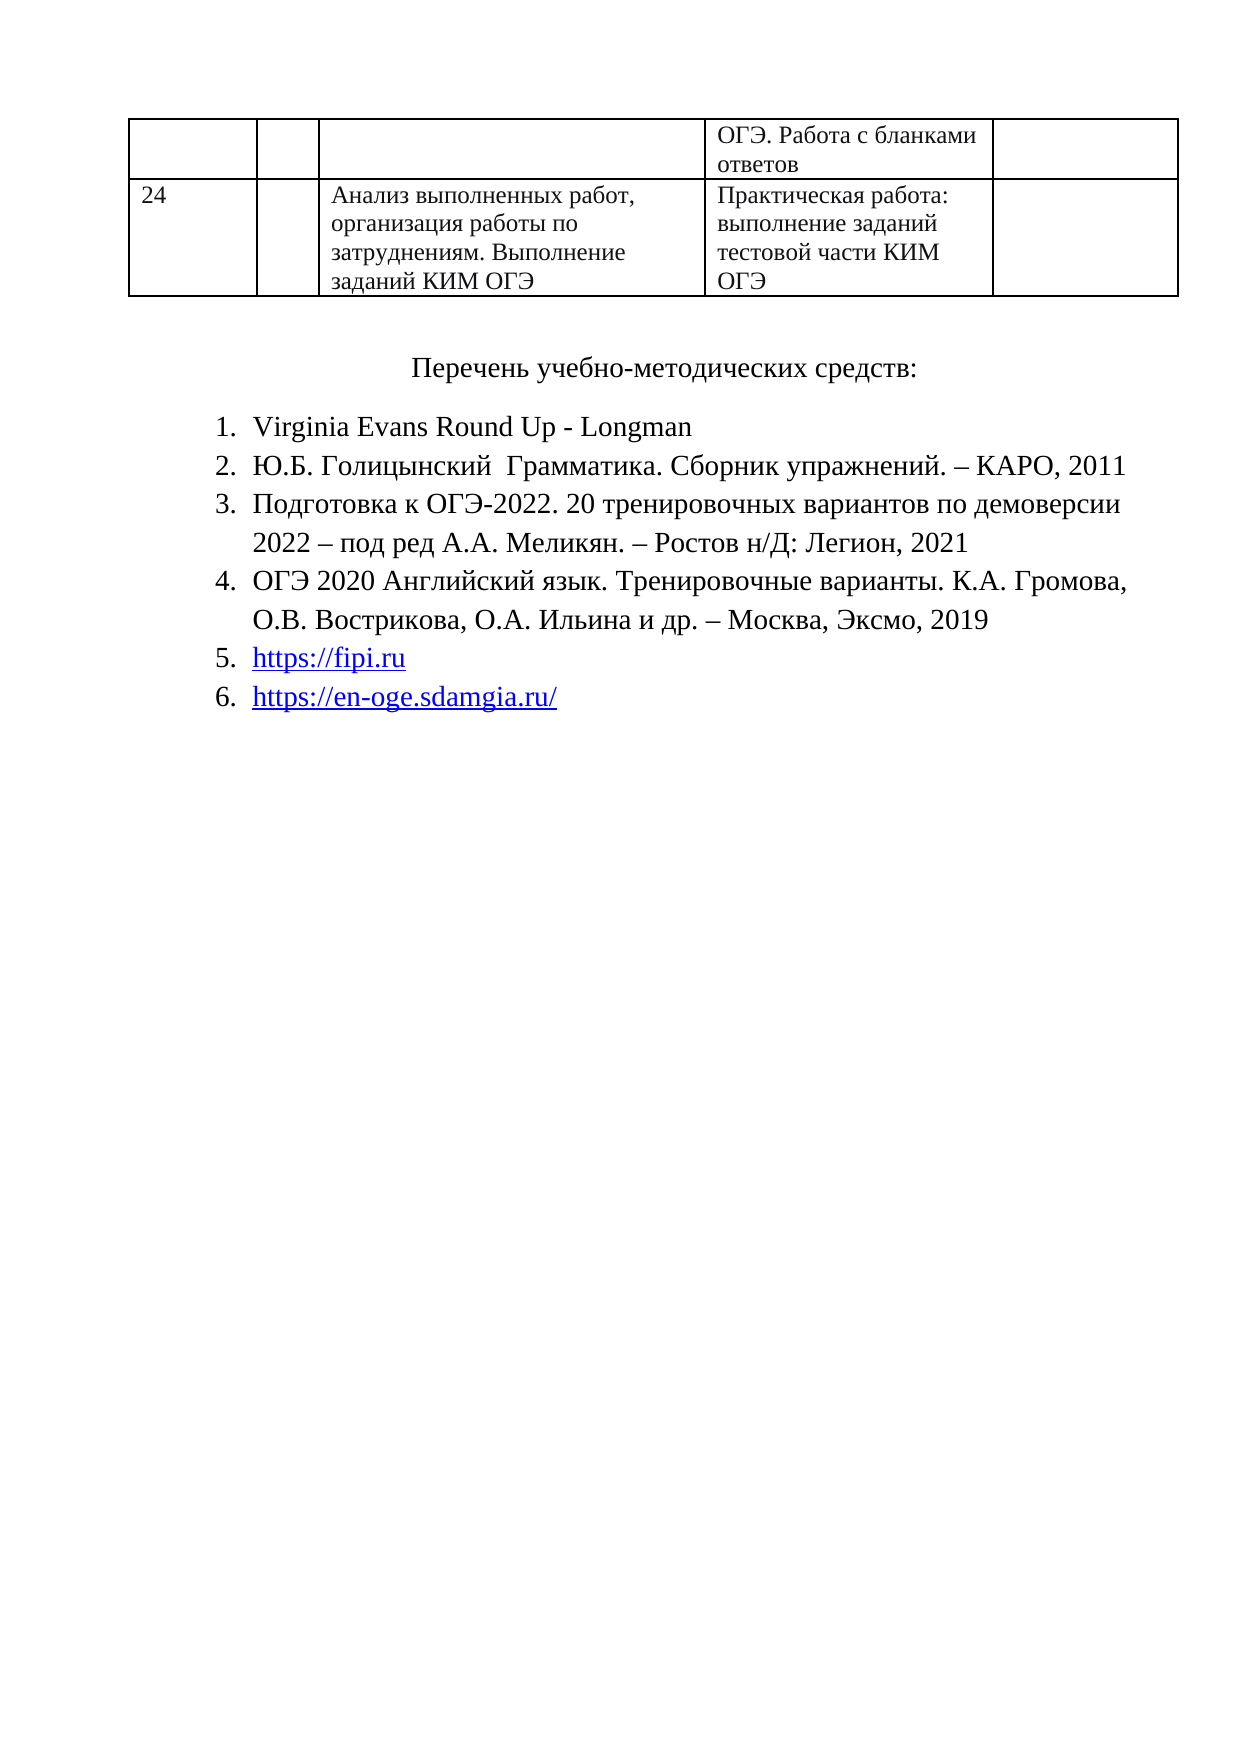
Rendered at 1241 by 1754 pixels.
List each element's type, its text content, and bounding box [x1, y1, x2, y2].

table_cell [320, 120, 704, 178]
table_cell [258, 180, 318, 295]
list ОГЭ 2020 Английский язык. Тренировочные варианты. К.А. Громова, О.В. Вострикова, О.А. Ильина и др. – Москва, Эксмо, 2019 [215, 563, 1152, 636]
list Virginia Evans Round Up - Longman [215, 409, 1152, 443]
list https://en-oge.sdamgia.ru/ [215, 679, 1152, 713]
text Перечень учебно-методических средств: [177, 350, 1152, 383]
table_cell [994, 180, 1177, 295]
list https://fipi.ru [215, 641, 1152, 674]
table_cell [130, 120, 256, 178]
list Ю.Б. Голицынский Грамматика. Сборник упражнений. – КАРО, 2011 [215, 448, 1152, 481]
table_cell Анализ выполненных работ, организация работы по затруднениям. Выполнение заданий КИМ ОГЭ [320, 180, 704, 295]
list Подготовка к ОГЭ-2022. 20 тренировочных вариантов по демоверсии 2022 – под ред А.А. Меликян. – Ростов н/Д: Легион, 2021 [215, 486, 1152, 558]
table_cell [994, 120, 1177, 178]
table_cell Практическая работа: выполнение заданий тестовой части КИМ ОГЭ [706, 180, 992, 295]
table_cell [258, 120, 318, 178]
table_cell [706, 120, 992, 178]
table_cell 24 [130, 180, 256, 295]
